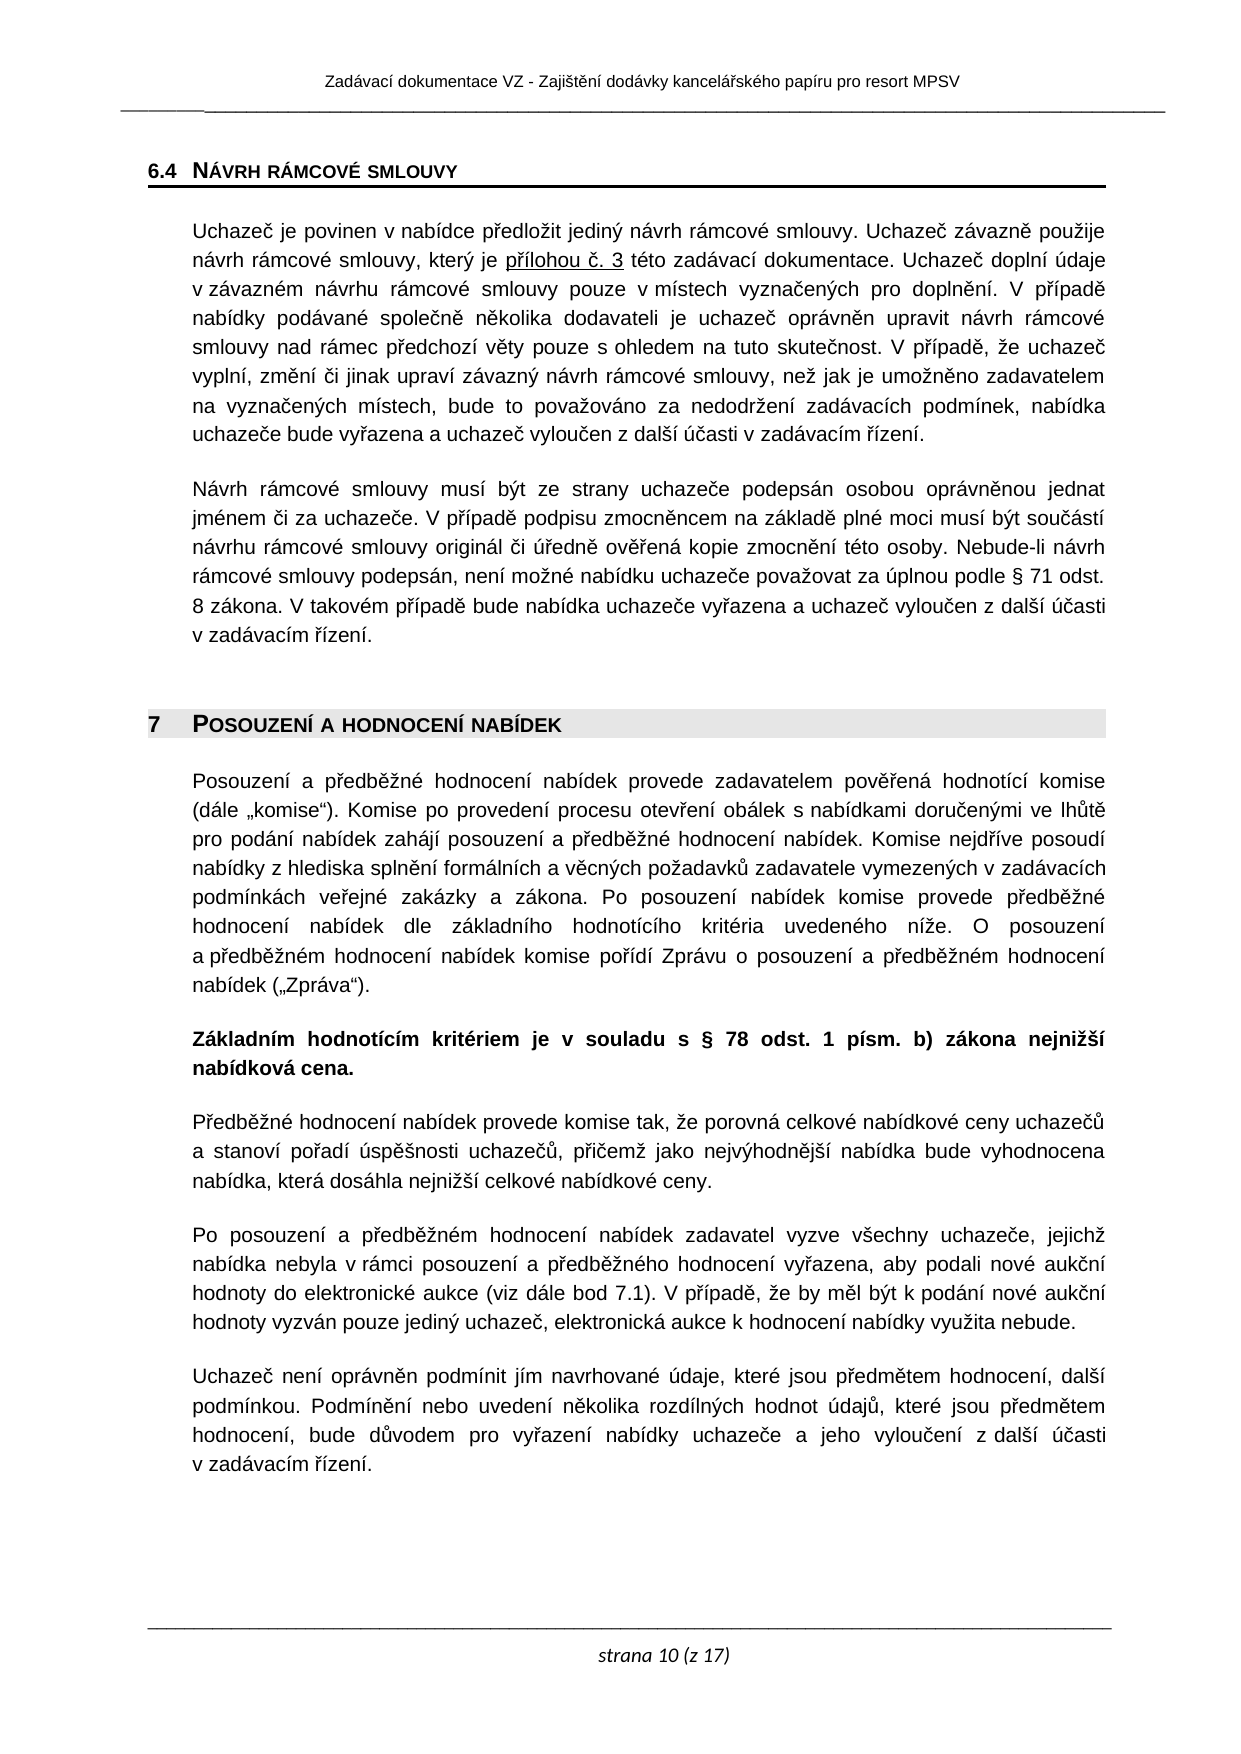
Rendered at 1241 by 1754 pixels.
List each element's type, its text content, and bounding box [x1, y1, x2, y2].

subtitle Posouzení a hodnocení nabídek [148, 709, 1106, 738]
text Po posouzení a předběžném hodnocení nabídek zadavatel vyzve všechny uchazeče, jejichž nabídka nebyla v rámci posouzení a předběžného hodnocení vyřazena, aby podali nové aukční hodnoty do elektronické aukce (viz dále bod 7.1). V případě, že by měl být k podání nové aukční hodnoty vyzván pouze jediný uchazeč, elektronická aukce k hodnocení nabídky využita nebude. [192, 1217, 1106, 1334]
text Návrh rámcové smlouvy musí být ze strany uchazeče podepsán osobou oprávněnou jednat jménem či za uchazeče. V případě podpisu zmocněncem na základě plné moci musí být součástí návrhu rámcové smlouvy originál či úředně ověřená kopie zmocnění této osoby. Nebude-li návrh rámcové smlouvy podepsán, není možné nabídku uchazeče považovat za úplnou podle § 71 odst. 8 zákona. V takovém případě bude nabídka uchazeče vyřazena a uchazeč vyloučen z další účasti v zadávacím řízení. [192, 472, 1106, 647]
text Základním hodnotícím kritériem je v souladu s § 78 odst. 1 písm. b) zákona nejnižší nabídková cena. [192, 1022, 1106, 1080]
subtitle Návrh rámcové smlouvy [148, 154, 1106, 185]
text Uchazeč je povinen v nabídce předložit jediný návrh rámcové smlouvy. Uchazeč závazně použije návrh rámcové smlouvy, který je přílohou č. 3 této zadávací dokumentace. Uchazeč doplní údaje v závazném návrhu rámcové smlouvy pouze v místech vyznačených pro doplnění. V případě nabídky podávané společně několika dodavateli je uchazeč oprávněn upravit návrh rámcové smlouvy nad rámec předchozí věty pouze s ohledem na tuto skutečnost. V případě, že uchazeč vyplní, změní či jinak upraví závazný návrh rámcové smlouvy, než jak je umožněno zadavatelem na vyznačených místech, bude to považováno za nedodržení zadávacích podmínek, nabídka uchazeče bude vyřazena a uchazeč vyloučen z další účasti v zadávacím řízení. [192, 213, 1106, 447]
text Posouzení a předběžné hodnocení nabídek provede zadavatelem pověřená hodnotící komise (dále „komise“). Komise po provedení procesu otevření obálek s nabídkami doručenými ve lhůtě pro podání nabídek zahájí posouzení a předběžné hodnocení nabídek. Komise nejdříve posoudí nabídky z hlediska splnění formálních a věcných požadavků zadavatele vymezených v zadávacích podmínkách veřejné zakázky a zákona. Po posouzení nabídek komise provede předběžné hodnocení nabídek dle základního hodnotícího kritéria uvedeného níže. O posouzení a předběžném hodnocení nabídek komise pořídí Zprávu o posouzení a předběžném hodnocení nabídek („Zpráva“). [192, 763, 1106, 997]
text Uchazeč není oprávněn podmínit jím navrhované údaje, které jsou předmětem hodnocení, další podmínkou. Podmínění nebo uvedení několika rozdílných hodnot údajů, které jsou předmětem hodnocení, bude důvodem pro vyřazení nabídky uchazeče a jeho vyloučení z další účasti v zadávacím řízení. [192, 1359, 1106, 1476]
text Předběžné hodnocení nabídek provede komise tak, že porovná celkové nabídkové ceny uchazečů a stanoví pořadí úspěšnosti uchazečů, přičemž jako nejvýhodnější nabídka bude vyhodnocena nabídka, která dosáhla nejnižší celkové nabídkové ceny. [192, 1105, 1106, 1192]
